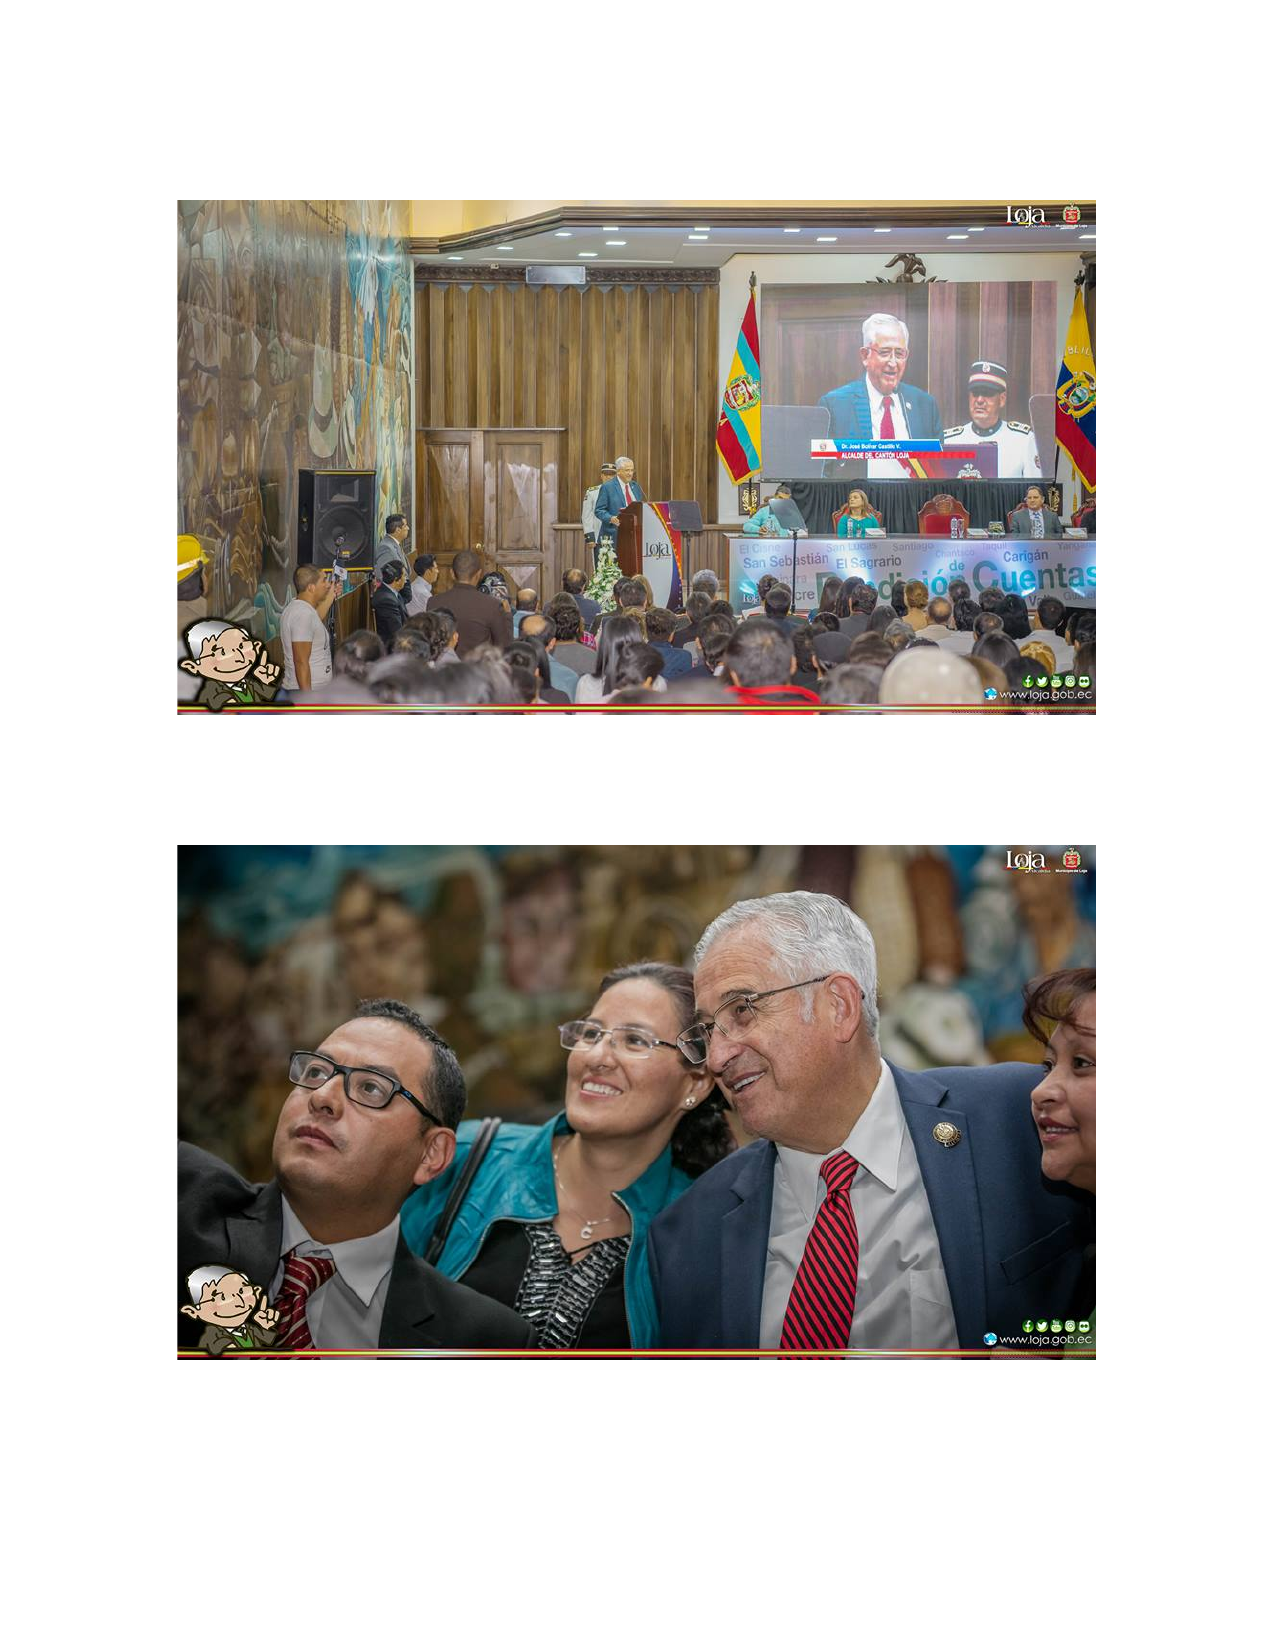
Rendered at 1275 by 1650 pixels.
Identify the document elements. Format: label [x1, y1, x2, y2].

picture [177, 845, 1096, 1360]
picture [177, 200, 1096, 715]
